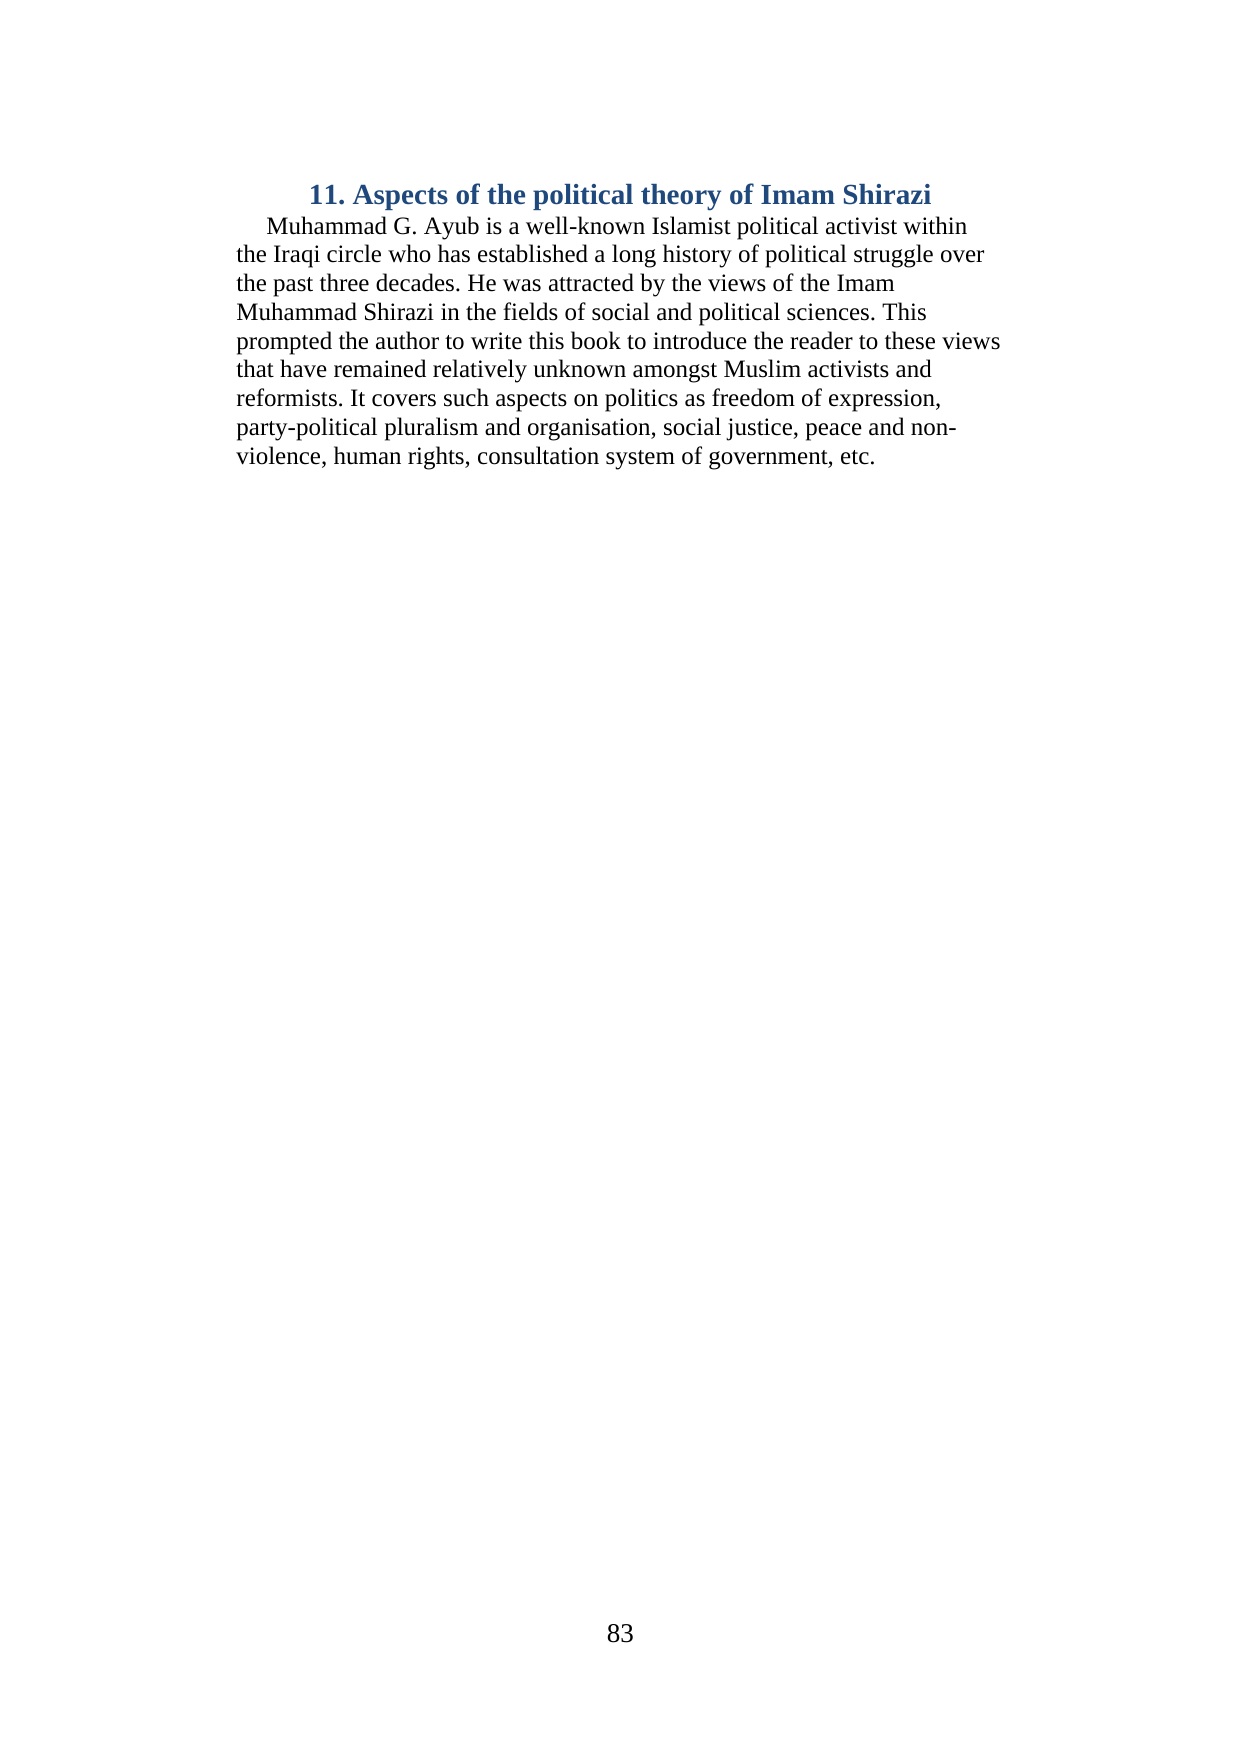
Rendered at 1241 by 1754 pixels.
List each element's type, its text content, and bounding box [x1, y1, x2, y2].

subtitle 11. Aspects of the political theory of Imam Shirazi [236, 177, 1004, 211]
text Muhammad G. Ayub is a well-known Islamist political activist within the Iraqi circle who has established a long history of political struggle over the past three decades. He was attracted by the views of the Imam Muhammad Shirazi in the fields of social and political sciences. This prompted the author to write this book to introduce the reader to these views that have remained relatively unknown amongst Muslim activists and reformists. It covers such aspects on politics as freedom of expression, party-political pluralism and organisation, social justice, peace and non-violence, human rights, consultation system of government, etc. [236, 211, 1004, 469]
